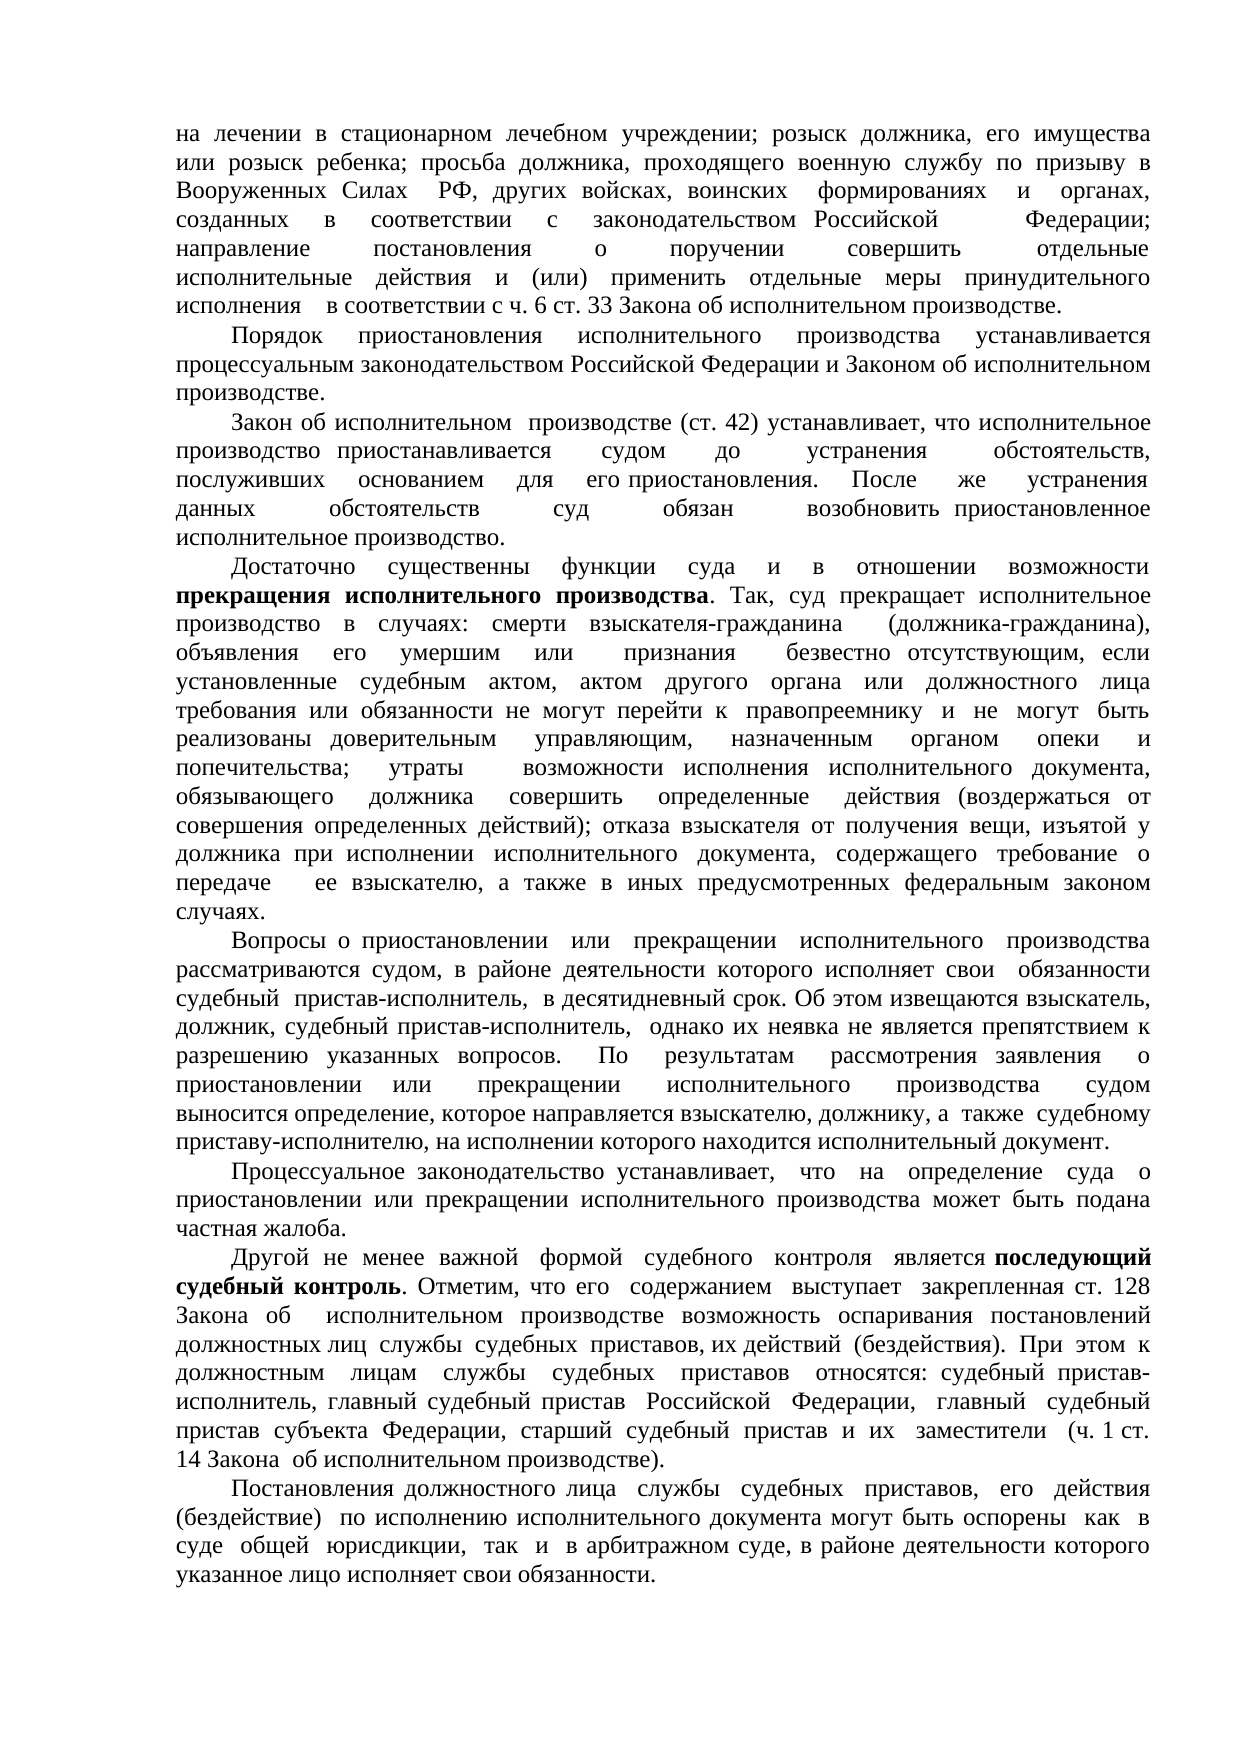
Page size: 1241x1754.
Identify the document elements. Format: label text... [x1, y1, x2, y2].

text Вопросы о приостановлении или прекращении исполнительного производства рассматриваются судом, в районе деятельности которого исполняет свои обязанности судебный пристав-исполнитель, в десятидневный срок. Об этом извещаются взыскатель, должник, судебный пристав-исполнитель, однако их неявка не является препятствием к разрешению указанных вопросов. По результатам рассмотрения заявления о приостановлении или прекращении исполнительного производства судом выносится определение, которое направляется взыскателю, должнику, а также судебному приставу-исполнителю, на исполнении которого находится исполнительный документ. [176, 925, 1152, 1155]
text Другой не менее важной формой судебного контроля является последующий судебный контроль. Отметим, что его содержанием выступает закрепленная ст. 128 Закона об исполнительном производстве возможность оспаривания постановлений должностных лиц службы судебных приставов, их действий (бездействия). При этом к должностным лицам службы судебных приставов относятся: судебный пристав-исполнитель, главный судебный пристав Российской Федерации, главный судебный пристав субъекта Федерации, старший судебный пристав и их заместители (ч. 1 ст. 14 Закона об исполнительном производстве). [176, 1242, 1152, 1472]
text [176, 118, 1152, 319]
text Процессуальное законодательство устанавливает, что на определение суда о приостановлении или прекращении исполнительного производства может быть подана частная жалоба. [176, 1156, 1152, 1242]
text Достаточно существенны функции суда и в отношении возможности прекращения исполнительного производства. Так, суд прекращает исполнительное производство в случаях: смерти взыскателя-гражданина (должника-гражданина), объявления его умершим или признания безвестно отсутствующим, если установленные судебным актом, актом другого органа или должностного лица требования или обязанности не могут перейти к правопреемнику и не могут быть реализованы доверительным управляющим, назначенным органом опеки и попечительства; утраты возможности исполнения исполнительного документа, обязывающего должника совершить определенные действия (воздержаться от совершения определенных действий); отказа взыскателя от получения вещи, изъятой у должника при исполнении исполнительного документа, содержащего требование о передаче ее взыскателю, а также в иных предусмотренных федеральным законом случаях. [176, 551, 1152, 925]
text Закон об исполнительном производстве (ст. 42) устанавливает, что исполнительное производство приостанавливается судом до устранения обстоятельств, послуживших основанием для его приостановления. После же устранения данных обстоятельств суд обязан возобновить приостановленное исполнительное производство. [176, 407, 1152, 550]
text Порядок приостановления исполнительного производства устанавливается процессуальным законодательством Российской Федерации и Законом об исполнительном производстве. [176, 320, 1152, 406]
text Постановления должностного лица службы судебных приставов, его действия (бездействие) по исполнению исполнительного документа могут быть оспорены как в суде общей юрисдикции, так и в арбитражном суде, в районе деятельности которого указанное лицо исполняет свои обязанности. [176, 1473, 1152, 1588]
